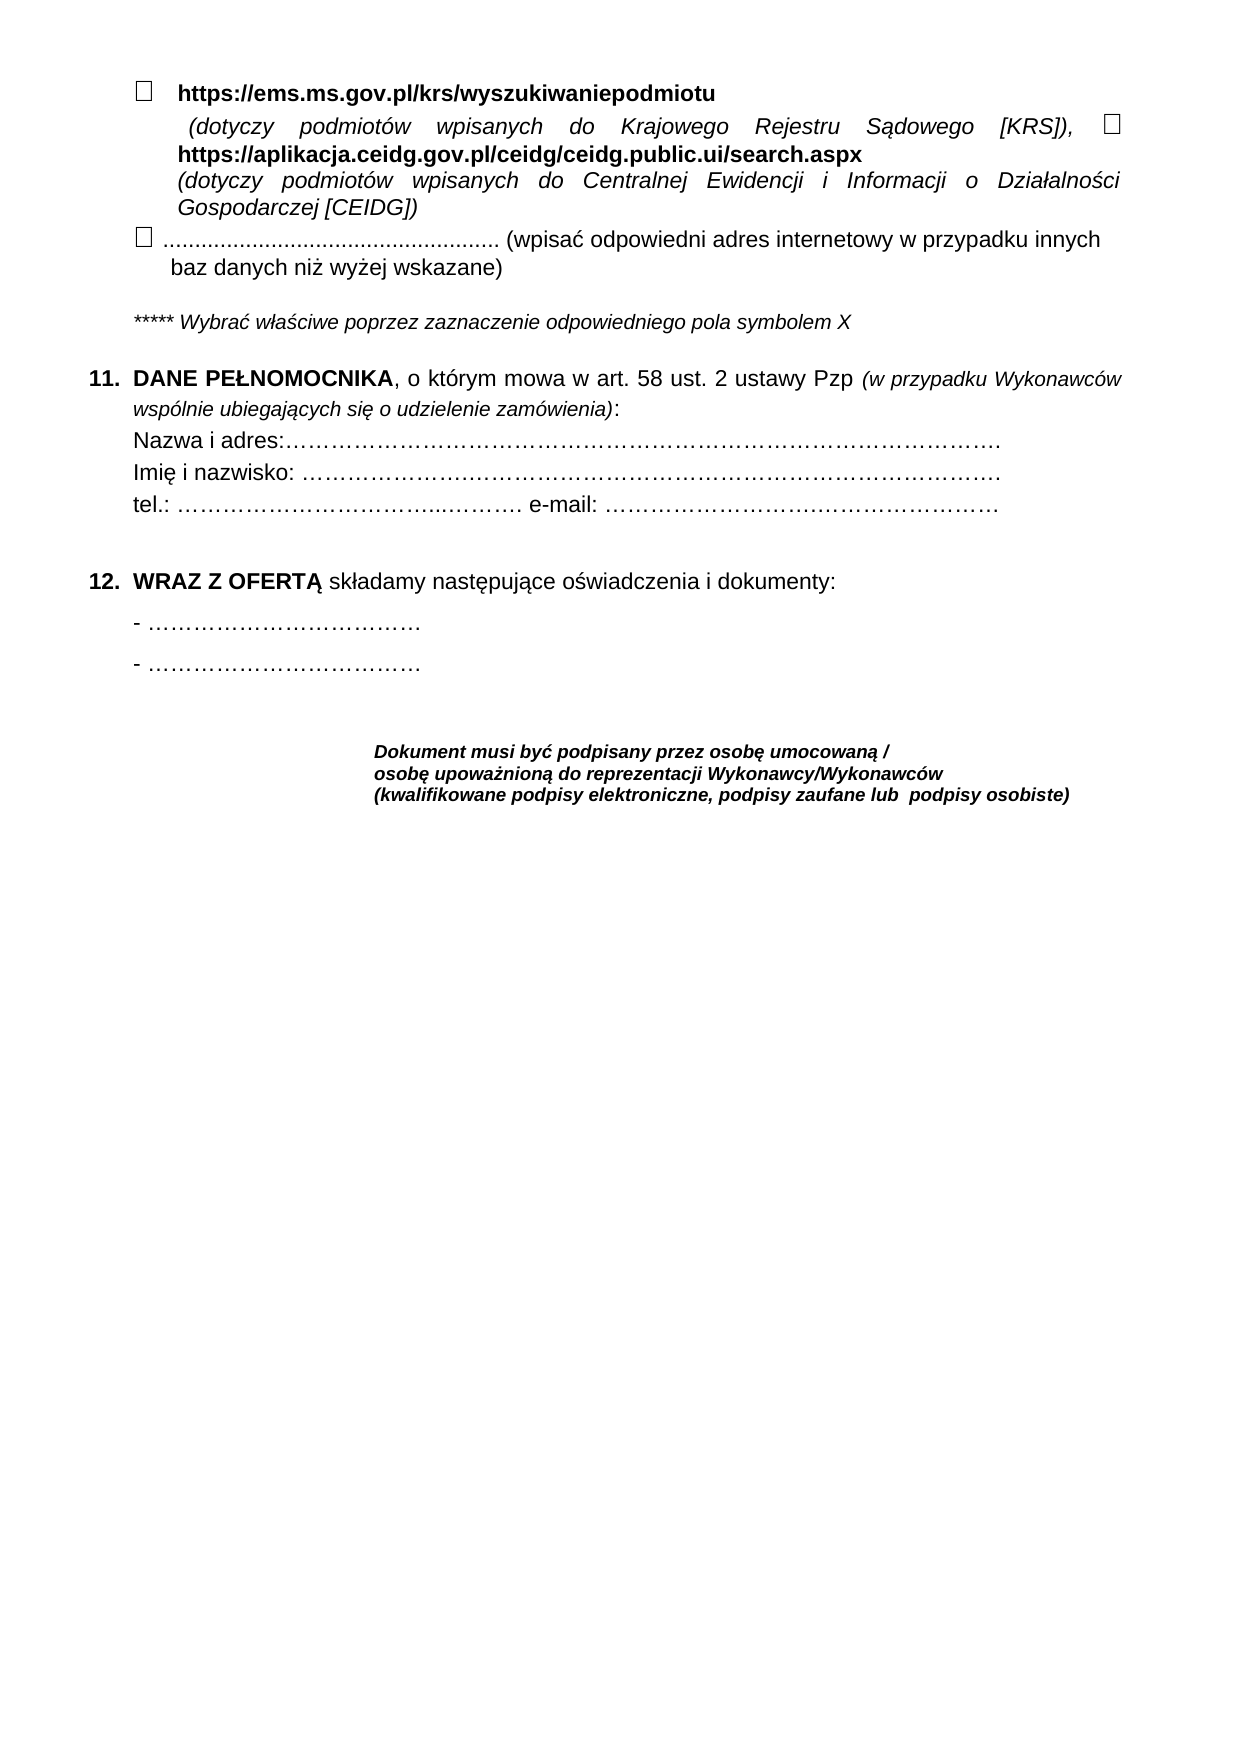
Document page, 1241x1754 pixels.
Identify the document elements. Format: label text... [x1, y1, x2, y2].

text osobę upoważnioną do reprezentacji Wykonawcy/Wykonawców [374, 762, 1122, 784]
list (dotyczy podmiotów wpisanych do Krajowego Rejestru Sądowego [KRS]), https://aplikacja.ceidg.gov.pl/ceidg/ceidg.public.ui/search.aspx [162, 107, 1123, 167]
list - ……………………………… [133, 609, 1151, 635]
text Nazwa i adres:…………………………………………………………………………………. [133, 427, 1093, 453]
text ..................................................... (wpisać odpowiedni adres internetowy w przypadku innych baz danych niż wyżej wskazane) [133, 220, 1123, 280]
text Imię i nazwisko: ………………….……………………………………………………………. [133, 459, 1093, 486]
text https://ems.ms.gov.pl/krs/wyszukiwaniepodmiotu [133, 74, 1123, 107]
list WRAZ Z OFERTĄ składamy następujące oświadczenia i dokumenty: [89, 568, 1151, 594]
list DANE PEŁNOMOCNIKA, o którym mowa w art. 58 ust. 2 ustawy Pzp (w przypadku Wykonawców wspólnie ubiegających się o udzielenie zamówienia): [89, 364, 1123, 421]
text (dotyczy podmiotów wpisanych do Centralnej Ewidencji i Informacji o Działalności Gospodarczej [CEIDG]) [177, 167, 1123, 220]
text (kwalifikowane podpisy elektroniczne, podpisy zaufane lub podpisy osobiste) [374, 784, 1122, 806]
list - ……………………………… [133, 650, 1151, 676]
text Dokument musi być podpisany przez osobę umocowaną / [374, 741, 1122, 762]
text ***** Wybrać właściwe poprzez zaznaczenie odpowiedniego pola symbolem X [133, 310, 1123, 334]
text tel.: ……………………………...………. e-mail: ……………………….…………………… [133, 491, 1093, 518]
